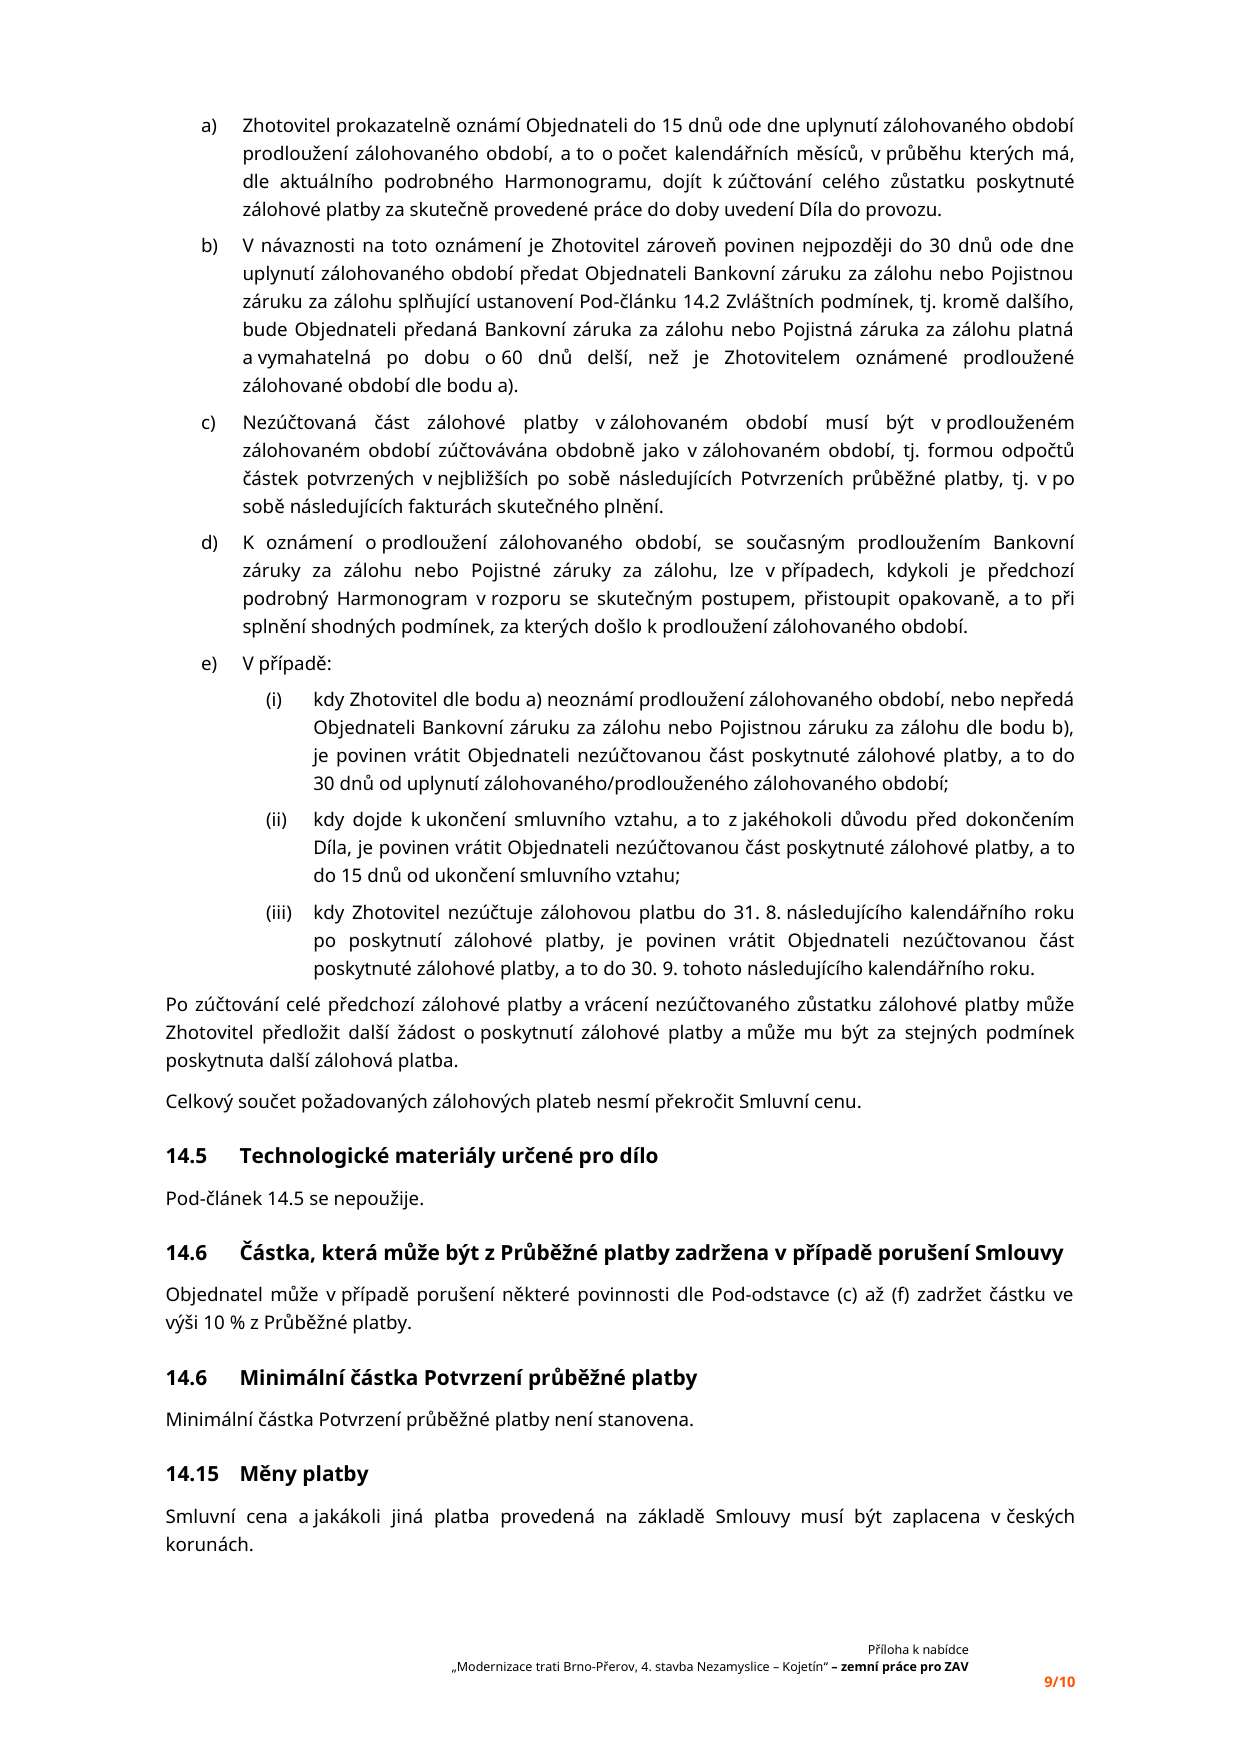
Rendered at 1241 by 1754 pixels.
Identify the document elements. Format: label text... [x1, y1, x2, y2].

text Pod-článek 14.5 se nepoužije. [165, 1185, 1075, 1210]
text K oznámení o prodloužení zálohovaného období, se současným prodloužením Bankovní záruky za zálohu nebo Pojistné záruky za zálohu, lze v případech, kdykoli je předchozí podrobný Harmonogram v rozporu se skutečným postupem, přistoupit opakovaně, a to při splnění shodných podmínek, za kterých došlo k prodloužení zálohovaného období. [201, 529, 1075, 639]
text 14.6 Minimální částka Potvrzení průběžné platby [165, 1363, 1075, 1391]
text Minimální částka Potvrzení průběžné platby není stanovena. [165, 1406, 1075, 1432]
text V případě: [201, 650, 1075, 675]
text 14.15 Měny platby [165, 1459, 1075, 1488]
text Celkový součet požadovaných zálohových plateb nesmí překročit Smluvní cenu. [165, 1088, 1075, 1113]
text Objednatel může v případě porušení některé povinnosti dle Pod-odstavce (c) až (f) zadržet částku ve výši 10 % z Průběžné platby. [165, 1282, 1075, 1335]
text Po zúčtování celé předchozí zálohové platby a vrácení nezúčtovaného zůstatku zálohové platby může Zhotovitel předložit další žádost o poskytnutí zálohové platby a může mu být za stejných podmínek poskytnuta další zálohová platba. [165, 991, 1075, 1073]
text Nezúčtovaná část zálohové platby v zálohovaném období musí být v prodlouženém zálohovaném období zúčtovávána obdobně jako v zálohovaném období, tj. formou odpočtů částek potvrzených v nejbližších po sobě následujících Potvrzeních průběžné platby, tj. v po sobě následujících fakturách skutečného plnění. [201, 409, 1075, 519]
text kdy Zhotovitel nezúčtuje zálohovou platbu do 31. 8. následujícího kalendářního roku po poskytnutí zálohové platby, je povinen vrátit Objednateli nezúčtovanou část poskytnuté zálohové platby, a to do 30. 9. tohoto následujícího kalendářního roku. [266, 899, 1075, 981]
text Smluvní cena a jakákoli jiná platba provedená na základě Smlouvy musí být zaplacena v českých korunách. [165, 1503, 1075, 1557]
list Zhotovitel prokazatelně oznámí Objednateli do 15 dnů ode dne uplynutí zálohovaného období prodloužení zálohovaného období, a to o počet kalendářních měsíců, v průběhu kterých má, dle aktuálního podrobného Harmonogramu, dojít k zúčtování celého zůstatku poskytnuté zálohové platby za skutečně provedené práce do doby uvedení Díla do provozu. [201, 112, 1075, 222]
text kdy Zhotovitel dle bodu a) neoznámí prodloužení zálohovaného období, nebo nepředá Objednateli Bankovní záruku za zálohu nebo Pojistnou záruku za zálohu dle bodu b), je povinen vrátit Objednateli nezúčtovanou část poskytnuté zálohové platby, a to do 30 dnů od uplynutí zálohovaného/prodlouženého zálohovaného období; [266, 686, 1075, 796]
text 14.5 Technologické materiály určené pro dílo [165, 1141, 1075, 1169]
text kdy dojde k ukončení smluvního vztahu, a to z jakéhokoli důvodu před dokončením Díla, je povinen vrátit Objednateli nezúčtovanou část poskytnuté zálohové platby, a to do 15 dnů od ukončení smluvního vztahu; [266, 807, 1075, 888]
text V návaznosti na toto oznámení je Zhotovitel zároveň povinen nejpozději do 30 dnů ode dne uplynutí zálohovaného období předat Objednateli Bankovní záruku za zálohu nebo Pojistnou záruku za zálohu splňující ustanovení Pod-článku 14.2 Zvláštních podmínek, tj. kromě dalšího, bude Objednateli předaná Bankovní záruka za zálohu nebo Pojistná záruka za zálohu platná a vymahatelná po dobu o 60 dnů delší, než je Zhotovitelem oznámené prodloužené zálohované období dle bodu a). [201, 233, 1075, 398]
text 14.6 Částka, která může být z Průběžné platby zadržena v případě porušení Smlouvy [165, 1238, 1075, 1266]
